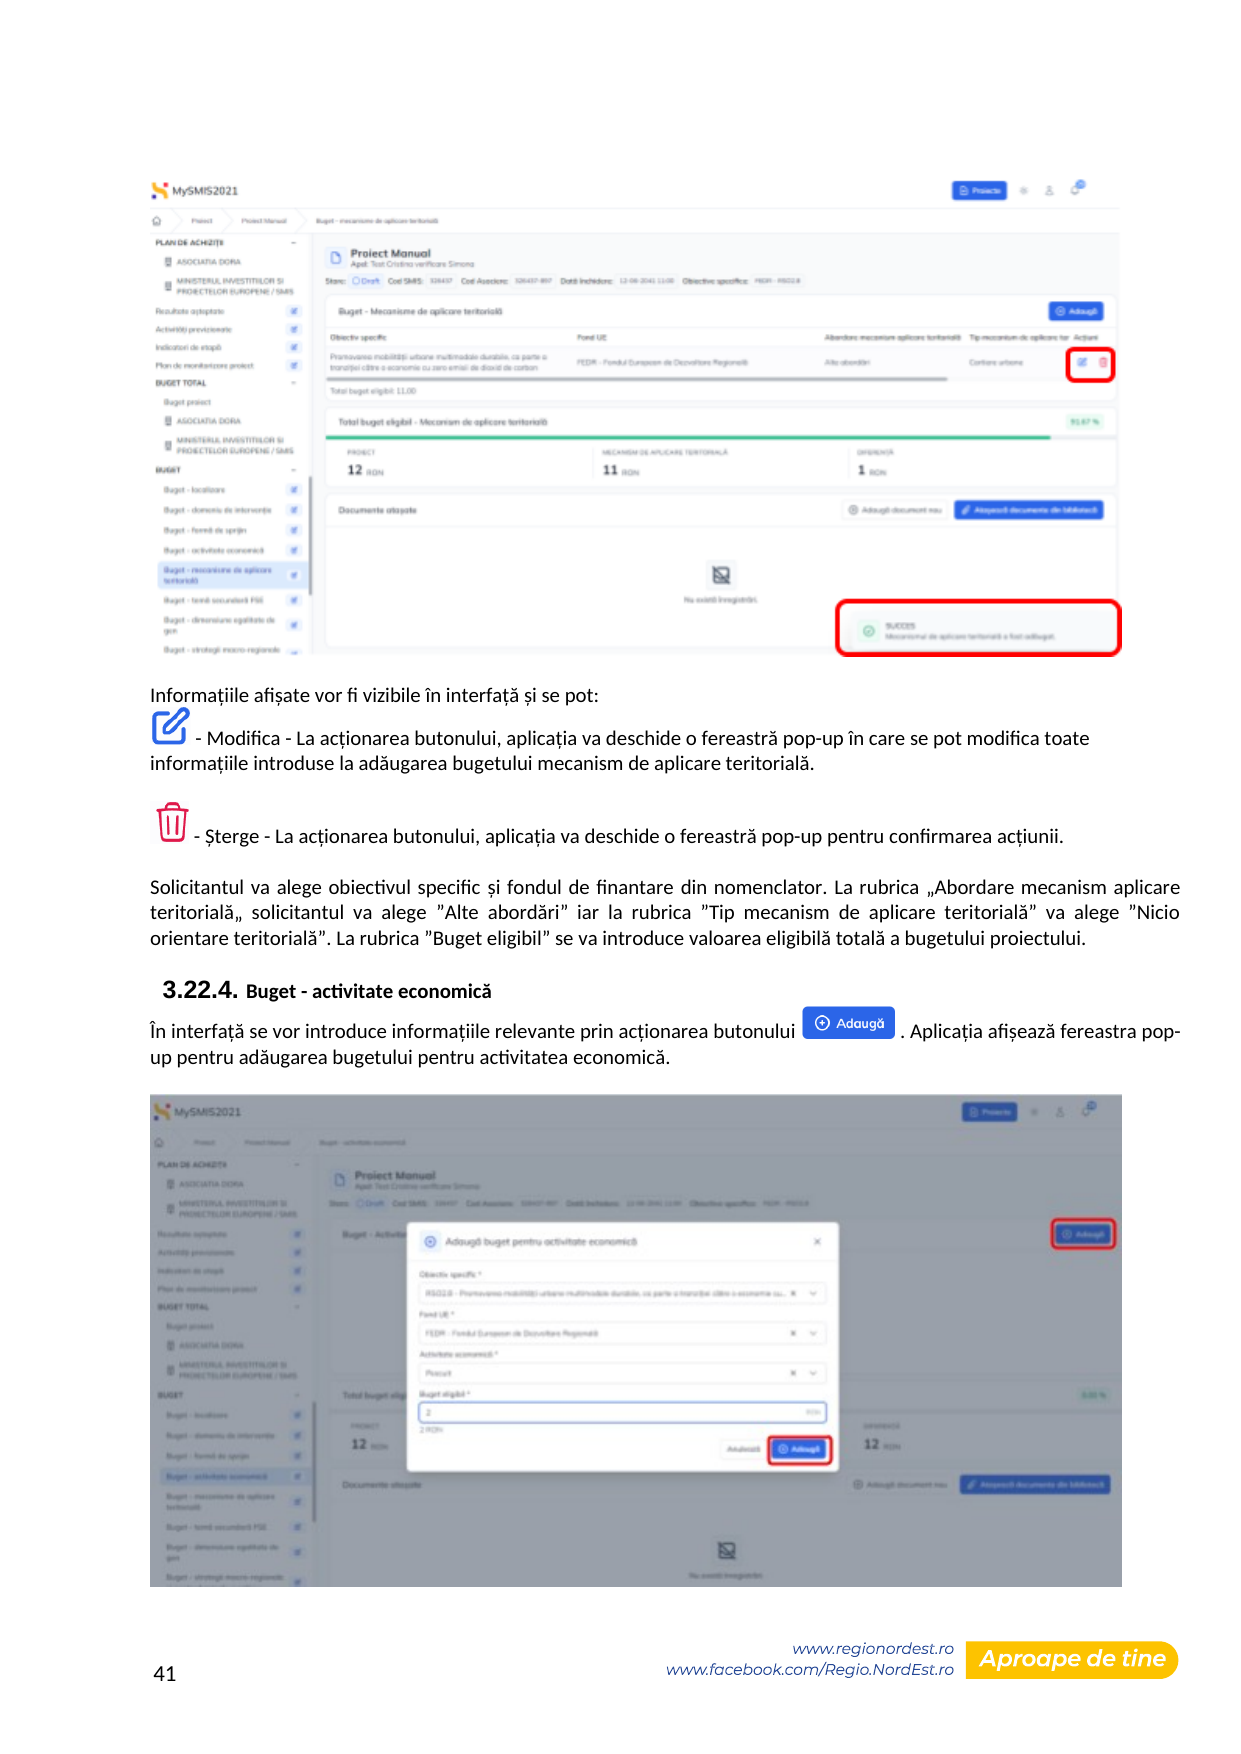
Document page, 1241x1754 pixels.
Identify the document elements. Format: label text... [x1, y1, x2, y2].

picture [150, 175, 1122, 657]
text Informațiile afișate vor fi vizibile în interfață și se pot: [150, 682, 1181, 707]
picture [150, 1094, 1122, 1587]
picture [150, 801, 189, 844]
picture [801, 1004, 896, 1039]
text - Șterge - La acționarea butonului, aplicația va deschide o fereastră pop-up pentru confirmarea acțiunii. [150, 801, 1181, 848]
text - Modifica - La acționarea butonului, aplicația va deschide o fereastră pop-up în care se pot modifica toate informațiile introduse la adăugarea bugetului mecanism de aplicare teritorială. [150, 707, 1181, 776]
text În interfață se vor introduce informațiile relevante prin acționarea butonului . Aplicația afișează fereastra pop-up pentru adăugarea bugetului pentru activitatea economică. [150, 1004, 1181, 1069]
list Buget - activitate economică [162, 976, 1181, 1004]
picture [150, 707, 191, 745]
text Solicitantul va alege obiectivul specific și fondul de finantare din nomenclator. La rubrica „Abordare mecanism aplicare teritorială„ solicitantul va alege ”Alte abordări” iar la rubrica ”Tip mecanism de aplicare teritorială” va alege ”Nicio orientare teritorială”. La rubrica ”Buget eligibil” se va introduce valoarea eligibilă totală a bugetului proiectului. [150, 874, 1181, 950]
